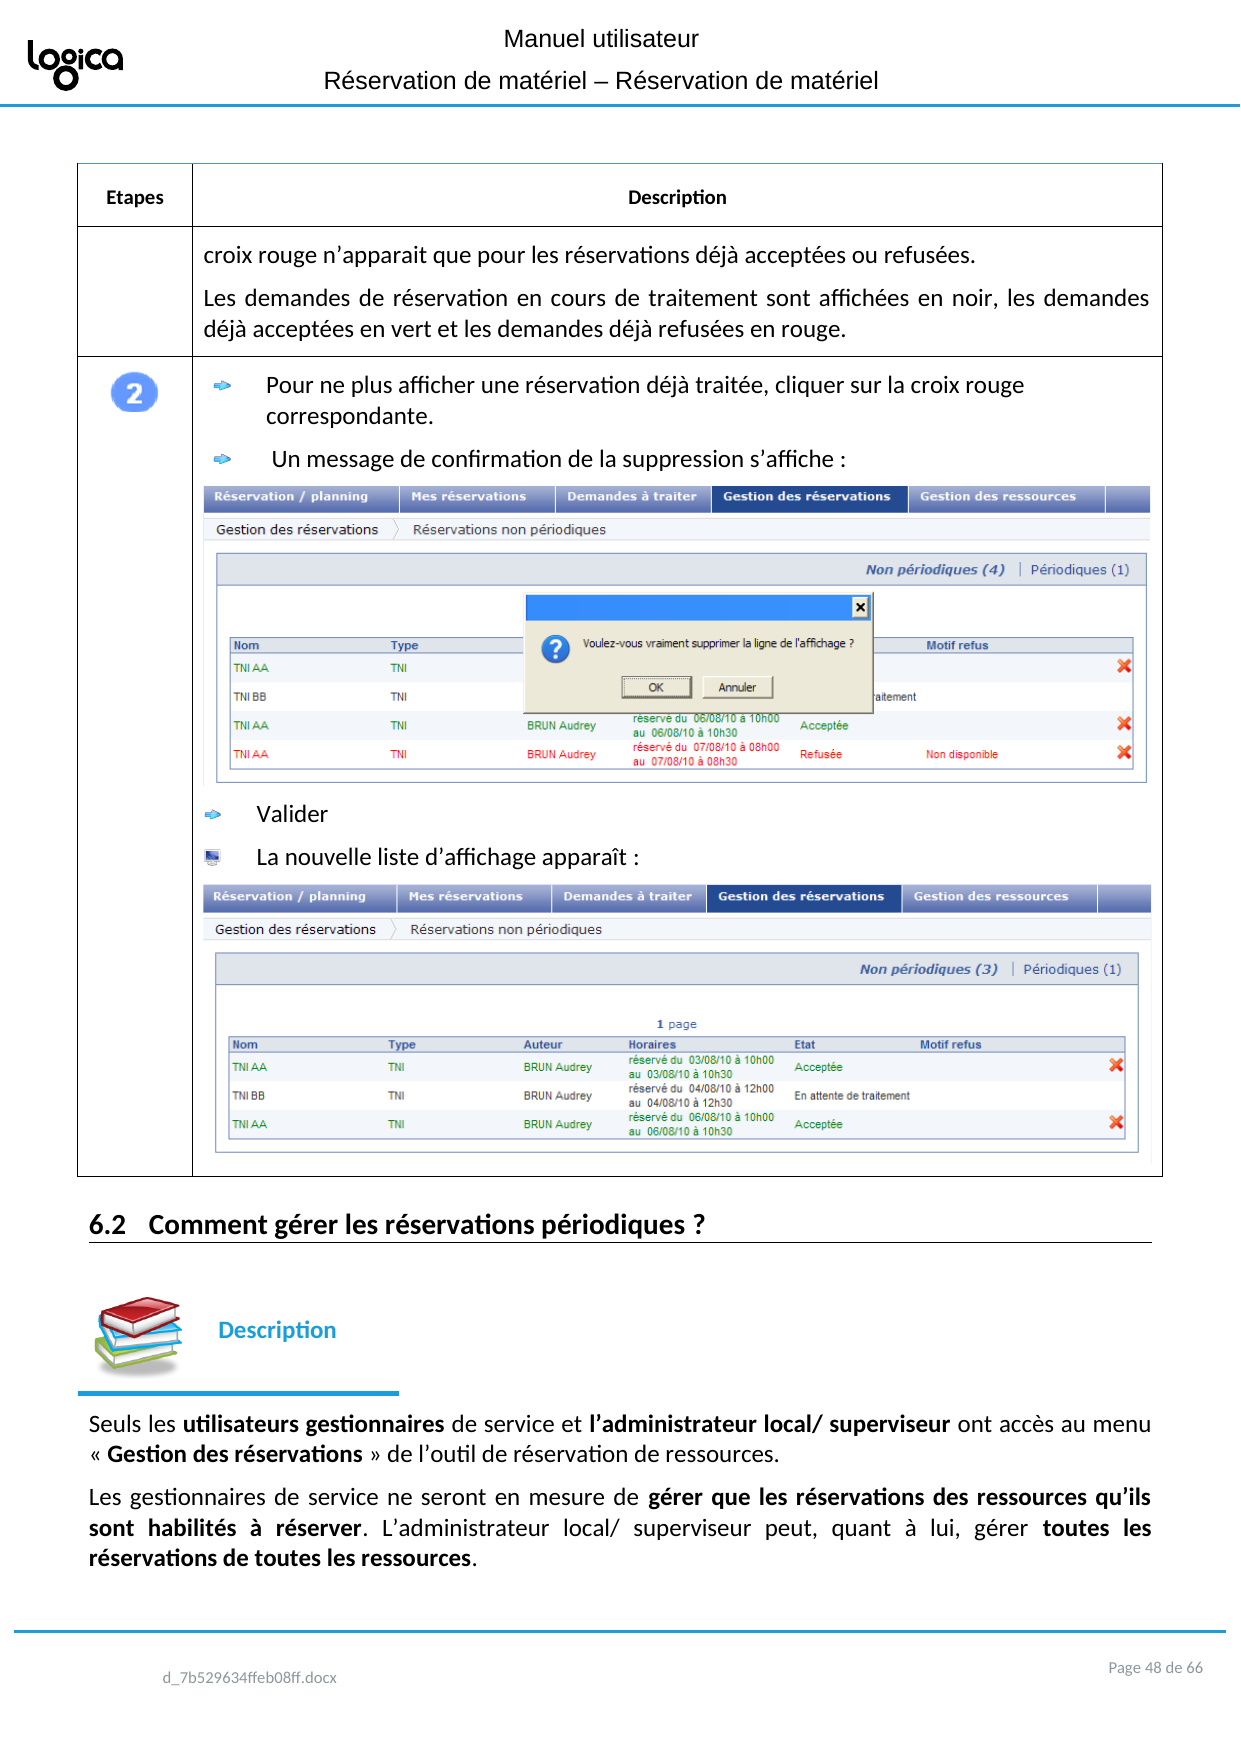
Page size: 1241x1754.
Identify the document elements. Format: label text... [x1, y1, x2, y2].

table_cell Pour ne plus afficher une réservation déjà traitée, cliquer sur la croix rouge correspondante. Un message de confirmation de la suppression s’affiche : Valider La nouvelle liste d’affichage apparaît : [193, 357, 1162, 1176]
picture [213, 450, 231, 468]
subtitle Comment gérer les réservations périodiques ? [89, 1215, 1152, 1242]
table_cell [78, 357, 192, 1176]
table_header Description [193, 164, 1162, 226]
text Les gestionnaires de service ne seront en mesure de gérer que les réservations des ressources qu’ils sont habilités à réserver. L’administrateur local/ superviseur peut, quant à lui, gérer toutes les réservations de toutes les ressources. [89, 1481, 1152, 1573]
text Seuls les utilisateurs gestionnaires de service et l’administrateur local/ superviseur ont accès au menu « Gestion des réservations » de l’outil de réservation de ressources. [89, 1408, 1152, 1469]
picture [204, 849, 221, 866]
table_header Etapes [78, 164, 192, 226]
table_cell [193, 227, 1162, 356]
table_header [78, 1268, 207, 1391]
picture [213, 377, 231, 394]
picture [204, 806, 221, 823]
picture [108, 371, 163, 412]
table_header Description [207, 1268, 399, 1391]
picture [203, 486, 1151, 786]
table_cell [78, 227, 192, 356]
picture [88, 1280, 187, 1379]
picture [203, 884, 1152, 1164]
